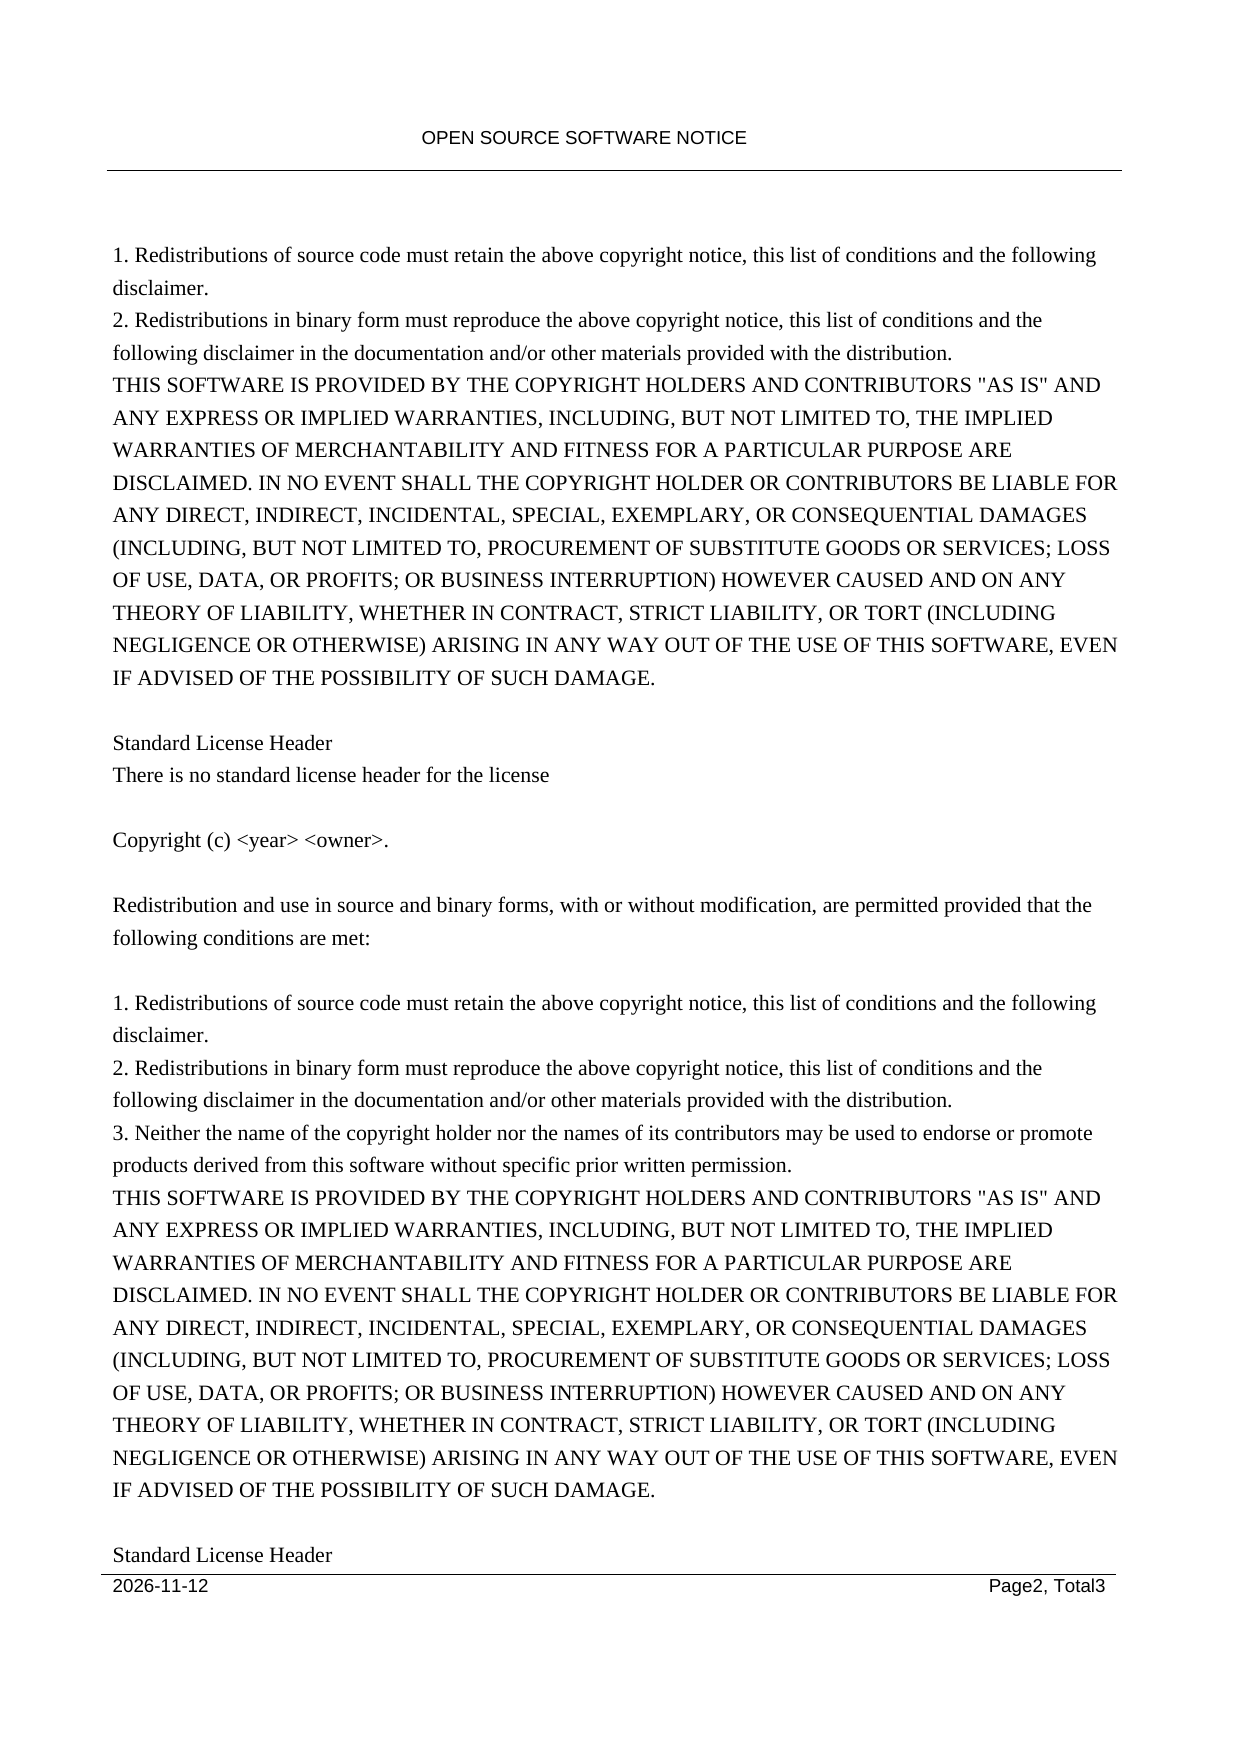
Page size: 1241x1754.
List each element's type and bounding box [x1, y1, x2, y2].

text [112, 206, 1128, 1571]
